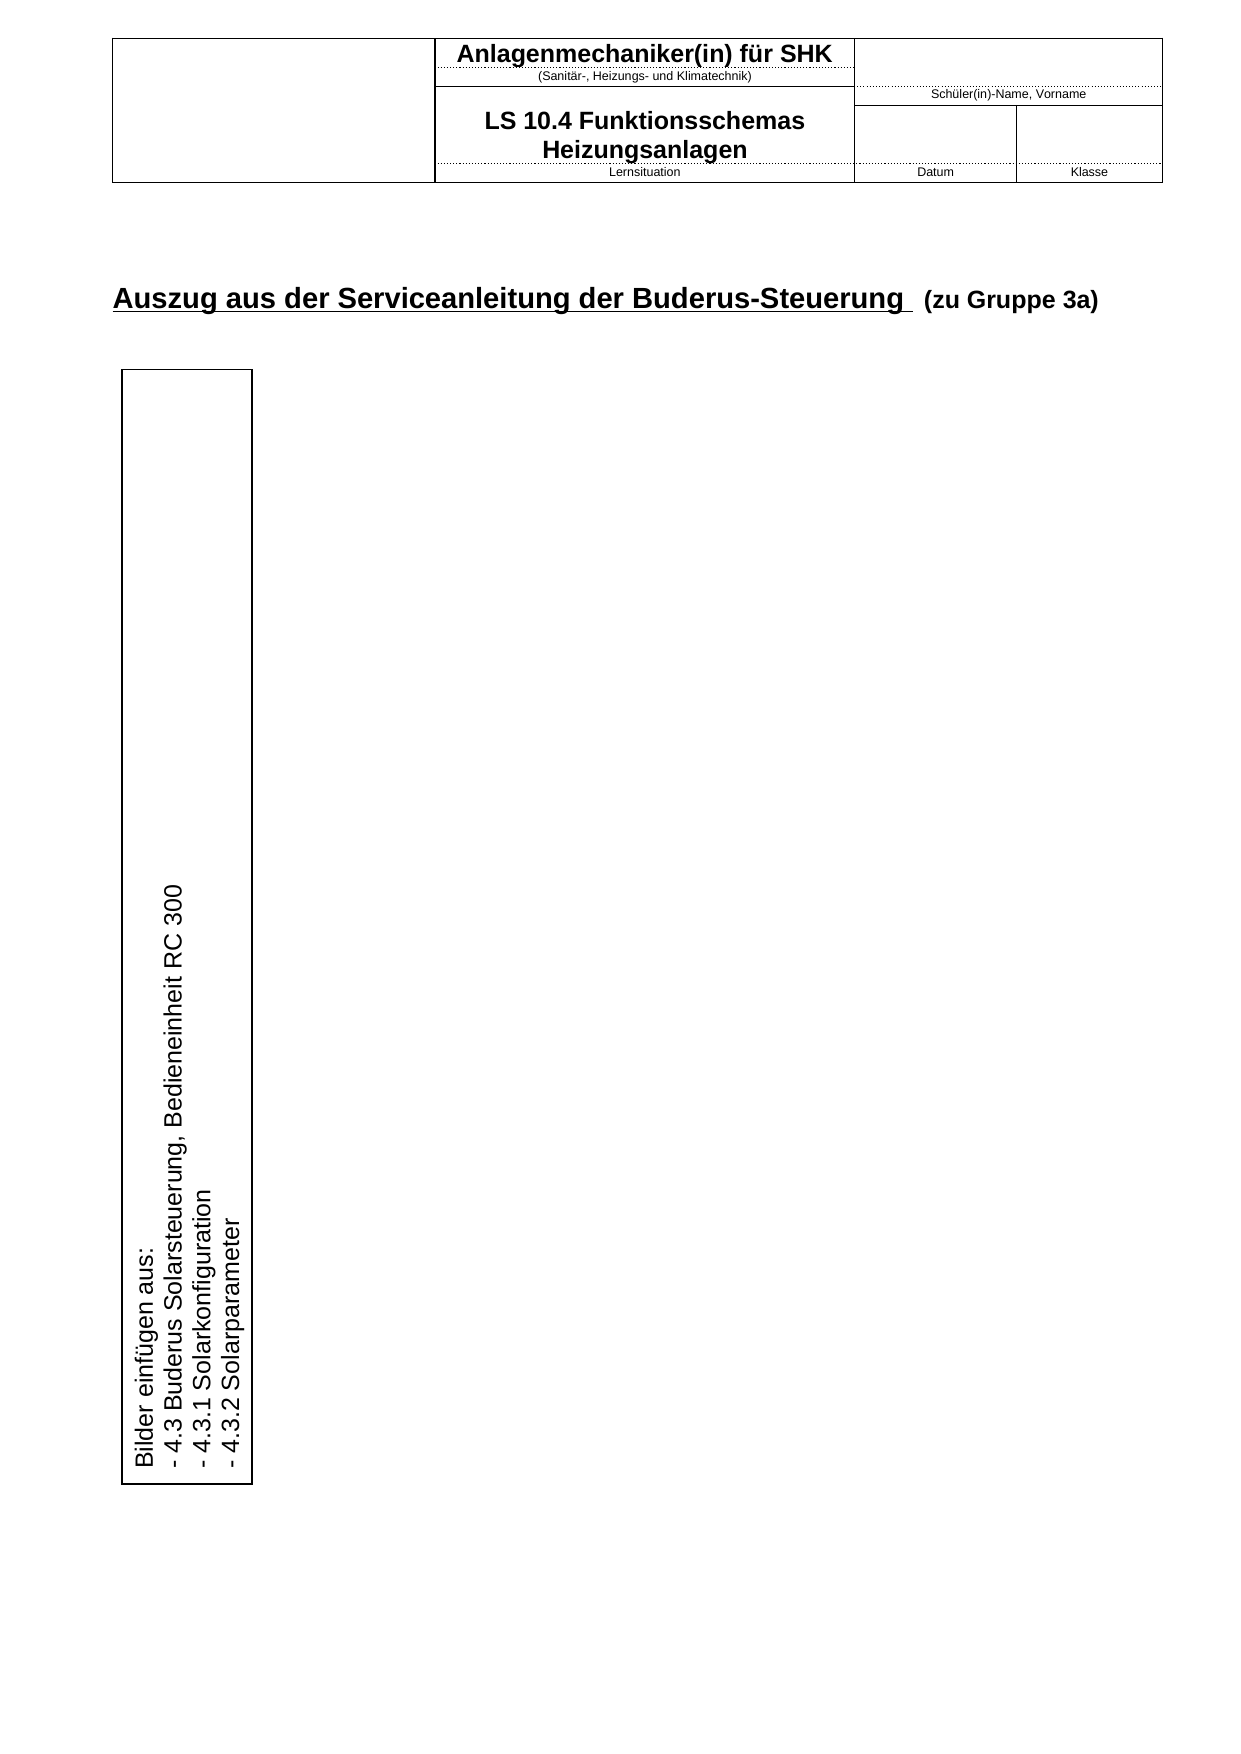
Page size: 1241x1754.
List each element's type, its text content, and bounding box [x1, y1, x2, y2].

text Auszug aus der Serviceanleitung der Buderus-Steuerung (zu Gruppe 3a) [112, 281, 1162, 315]
